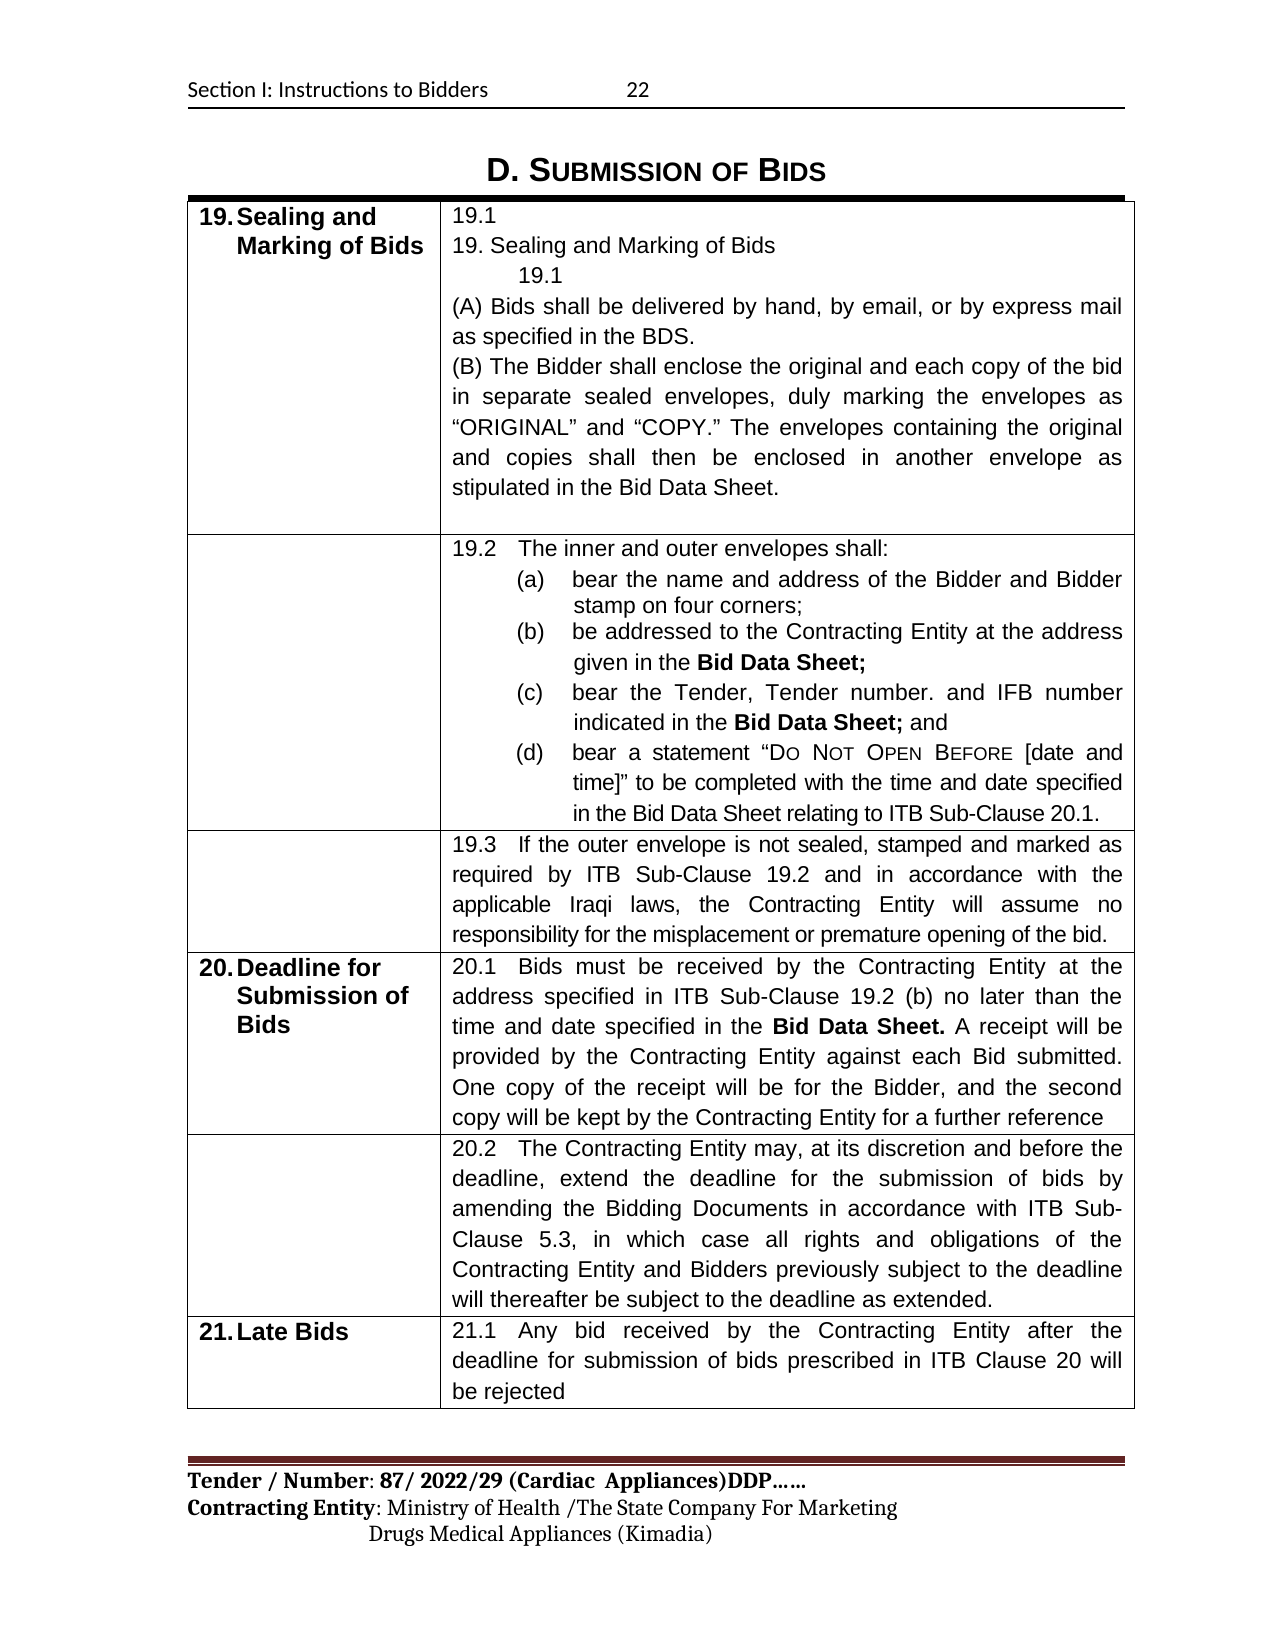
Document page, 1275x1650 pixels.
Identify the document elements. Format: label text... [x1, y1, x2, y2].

table_cell 19.2 The inner and outer envelopes shall: (a) bear the name and address of the Bidder and Bidder stamp on four corners; (b) be addressed to the Contracting Entity at the address given in the Bid Data Sheet; (c) bear the Tender, Tender number. and IFB number indicated in the Bid Data Sheet; and (d) bear a statement “Do Not Open Before [date and time]” to be completed with the time and date specified in the Bid Data Sheet relating to ITB Sub-Clause 20.1. [441, 535, 1134, 830]
table_header 19. Sealing and Marking of Bids [188, 202, 440, 534]
text D. Submission of Bids [187, 150, 1125, 201]
table_cell 19.3 If the outer envelope is not sealed, stamped and marked as required by ITB Sub-Clause 19.2 and in accordance with the applicable Iraqi laws, the Contracting Entity will assume no responsibility for the misplacement or premature opening of the bid. [441, 831, 1134, 952]
table_cell 20. Deadline for Submission of Bids [188, 953, 440, 1134]
table_cell [188, 535, 440, 830]
table_cell 20.2 The Contracting Entity may, at its discretion and before the deadline, extend the deadline for the submission of bids by amending the Bidding Documents in accordance with ITB Sub-Clause 5.3, in which case all rights and obligations of the Contracting Entity and Bidders previously subject to the deadline will thereafter be subject to the deadline as extended. [441, 1135, 1134, 1316]
table_cell 21.1 Any bid received by the Contracting Entity after the deadline for submission of bids prescribed in ITB Clause 20 will be rejected [441, 1317, 1134, 1408]
table_cell [188, 831, 440, 952]
table_header 19.1 19. Sealing and Marking of Bids 19.1 (A) Bids shall be delivered by hand, by email, or by express mail as specified in the BDS. (B) The Bidder shall enclose the original and each copy of the bid in separate sealed envelopes, duly marking the envelopes as “ORIGINAL” and “COPY.” The envelopes containing the original and copies shall then be enclosed in another envelope as stipulated in the Bid Data Sheet. [441, 202, 1134, 534]
table_cell 21. Late Bids [188, 1317, 440, 1408]
table_cell [188, 1135, 440, 1316]
table_cell 20.1 Bids must be received by the Contracting Entity at the address specified in ITB Sub-Clause 19.2 (b) no later than the time and date specified in the Bid Data Sheet. A receipt will be provided by the Contracting Entity against each Bid submitted. One copy of the receipt will be for the Bidder, and the second copy will be kept by the Contracting Entity for a further reference [441, 953, 1134, 1134]
